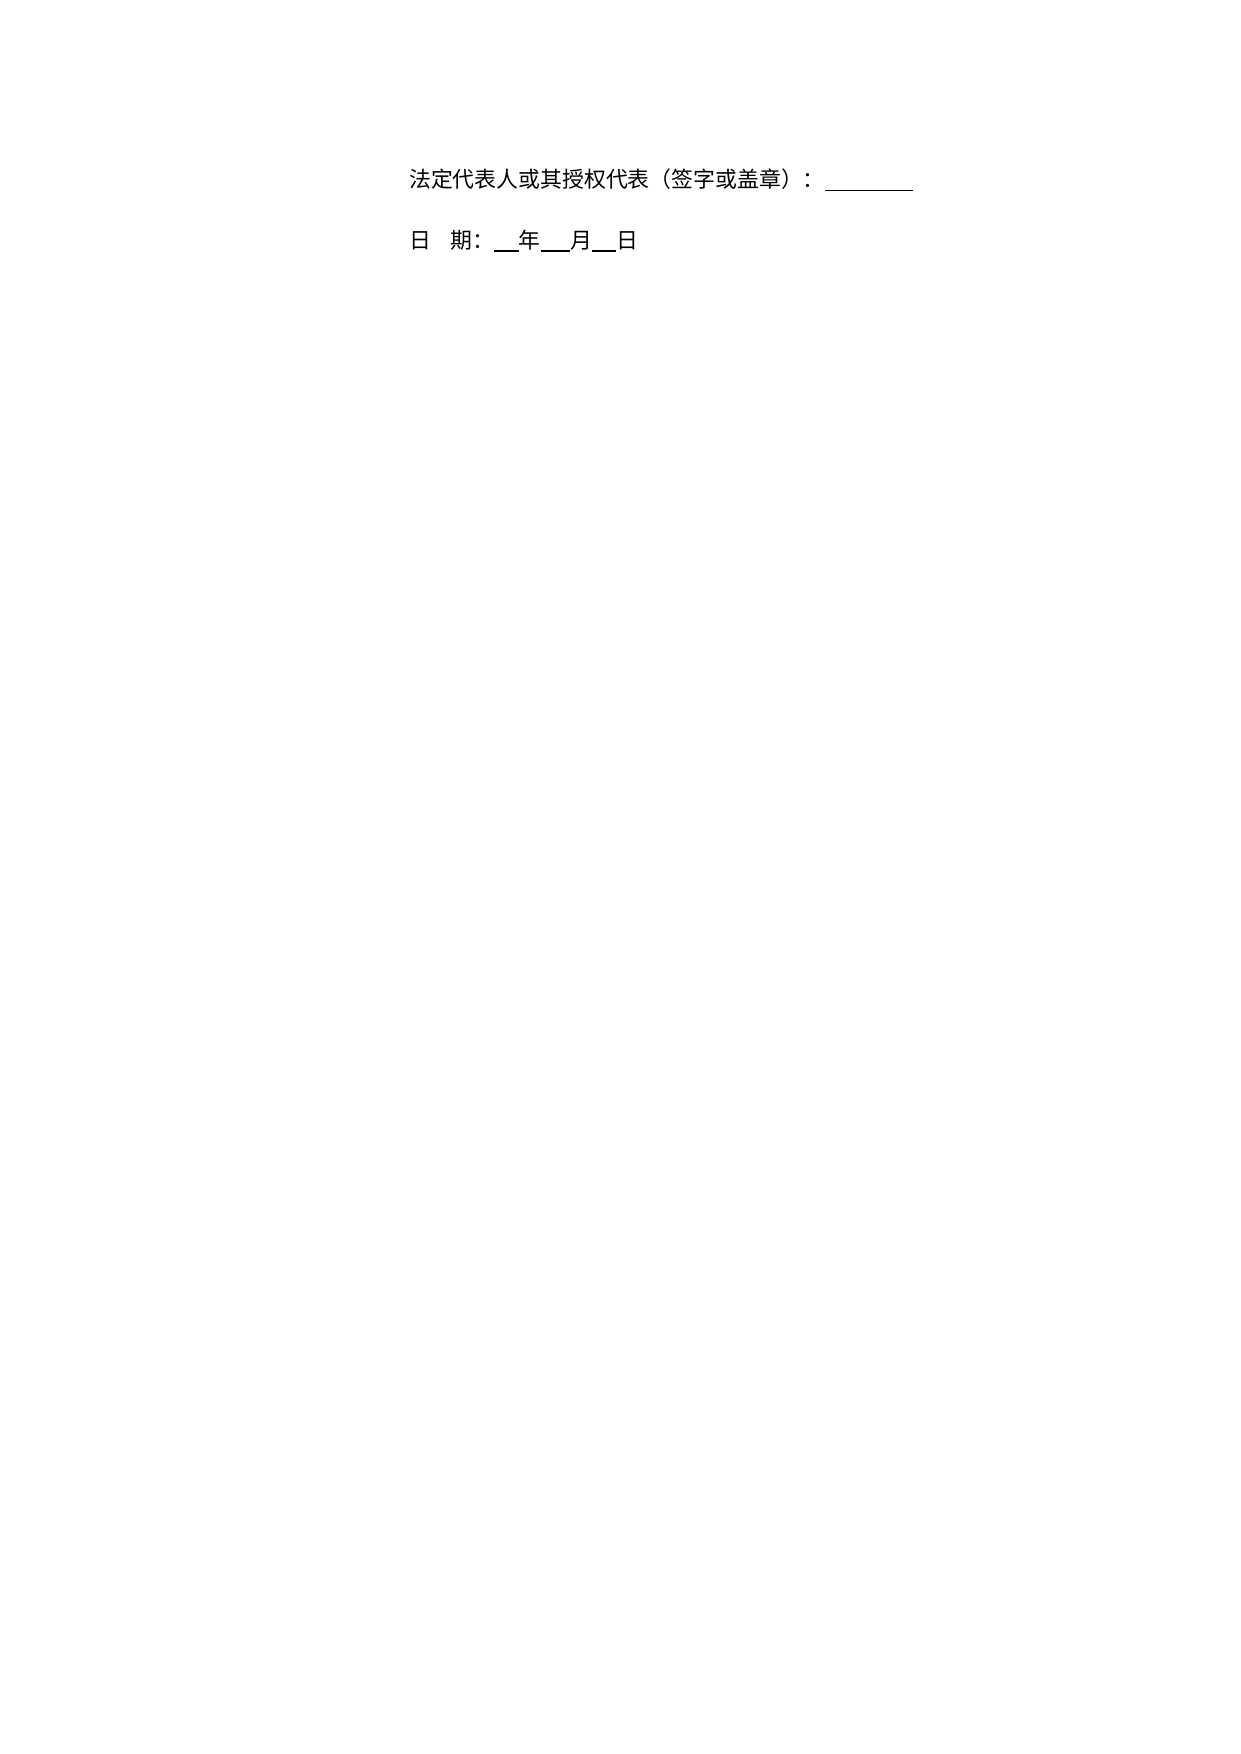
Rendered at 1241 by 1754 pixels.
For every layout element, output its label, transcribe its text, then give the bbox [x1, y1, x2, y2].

text 法定代表人或其授权代表（签字或盖章）： [187, 162, 1053, 194]
text 日 期： 年 月 日 [187, 223, 1053, 255]
